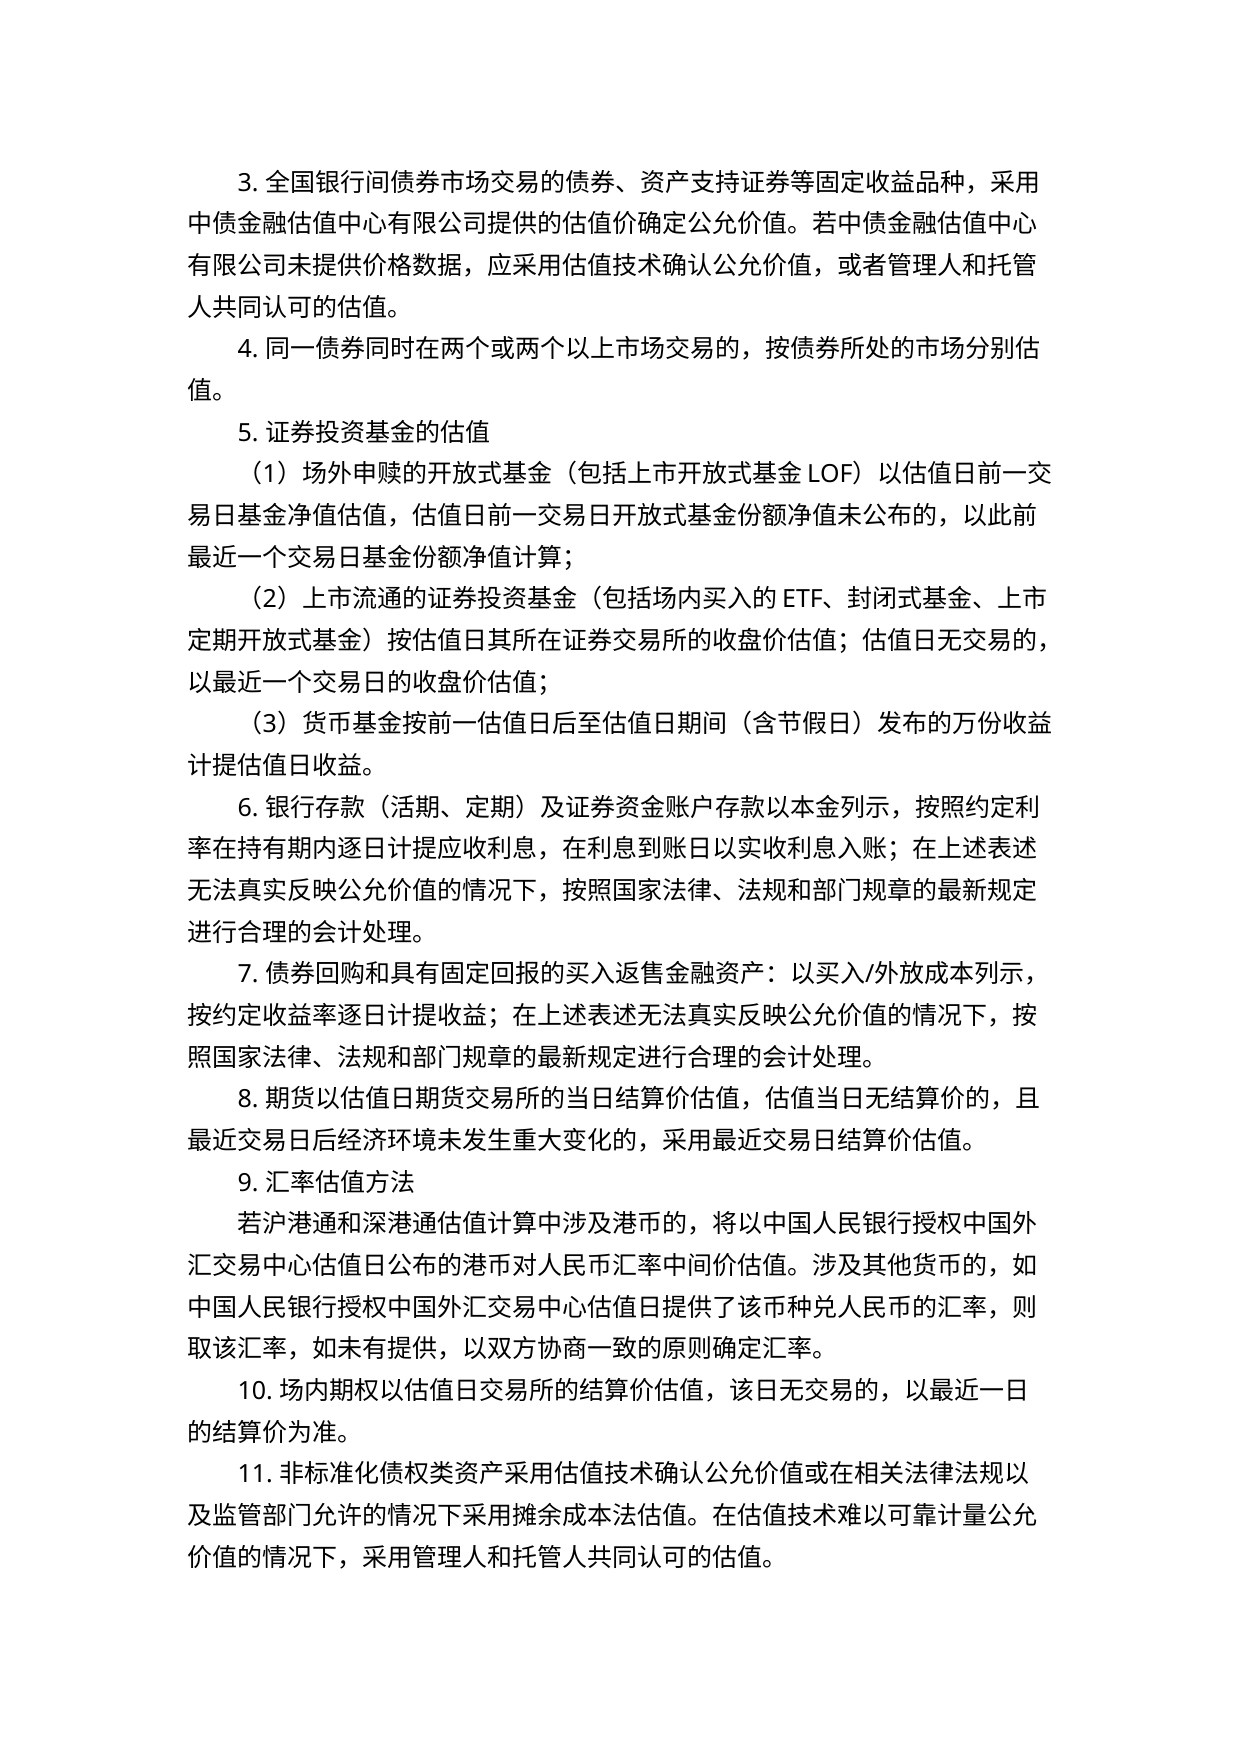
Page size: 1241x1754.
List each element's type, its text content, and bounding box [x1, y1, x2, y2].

text 10. 场内期权以估值日交易所的结算价估值，该日无交易的，以最近一日的结算价为准。 [187, 1370, 1053, 1448]
text 3. 全国银行间债券市场交易的债券、资产支持证券等固定收益品种，采用中债金融估值中心有限公司提供的估值价确定公允价值。若中债金融估值中心有限公司未提供价格数据，应采用估值技术确认公允价值，或者管理人和托管人共同认可的估值。 [187, 162, 1053, 323]
text （2）上市流通的证券投资基金（包括场内买入的ETF、封闭式基金、上市定期开放式基金）按估值日其所在证券交易所的收盘价估值；估值日无交易的，以最近一个交易日的收盘价估值； [187, 579, 1053, 698]
text （1）场外申赎的开放式基金（包括上市开放式基金LOF）以估值日前一交易日基金净值估值，估值日前一交易日开放式基金份额净值未公布的，以此前最近一个交易日基金份额净值计算； [187, 454, 1053, 573]
text 9. 汇率估值方法 [187, 1162, 1053, 1198]
text （3）货币基金按前一估值日后至估值日期间（含节假日）发布的万份收益计提估值日收益。 [187, 704, 1053, 782]
text 11. 非标准化债权类资产采用估值技术确认公允价值或在相关法律法规以及监管部门允许的情况下采用摊余成本法估值。在估值技术难以可靠计量公允价值的情况下，采用管理人和托管人共同认可的估值。 [187, 1454, 1053, 1573]
text 5. 证券投资基金的估值 [187, 412, 1053, 448]
text 8. 期货以估值日期货交易所的当日结算价估值，估值当日无结算价的，且最近交易日后经济环境未发生重大变化的，采用最近交易日结算价估值。 [187, 1079, 1053, 1157]
text 若沪港通和深港通估值计算中涉及港币的，将以中国人民银行授权中国外汇交易中心估值日公布的港币对人民币汇率中间价估值。涉及其他货币的，如中国人民银行授权中国外汇交易中心估值日提供了该币种兑人民币的汇率，则取该汇率，如未有提供，以双方协商一致的原则确定汇率。 [187, 1204, 1053, 1365]
text 7. 债券回购和具有固定回报的买入返售金融资产：以买入/外放成本列示，按约定收益率逐日计提收益；在上述表述无法真实反映公允价值的情况下，按照国家法律、法规和部门规章的最新规定进行合理的会计处理。 [187, 954, 1053, 1073]
text 6. 银行存款（活期、定期）及证券资金账户存款以本金列示，按照约定利率在持有期内逐日计提应收利息，在利息到账日以实收利息入账；在上述表述无法真实反映公允价值的情况下，按照国家法律、法规和部门规章的最新规定进行合理的会计处理。 [187, 787, 1053, 948]
text 4. 同一债券同时在两个或两个以上市场交易的，按债券所处的市场分别估值。 [187, 329, 1053, 407]
